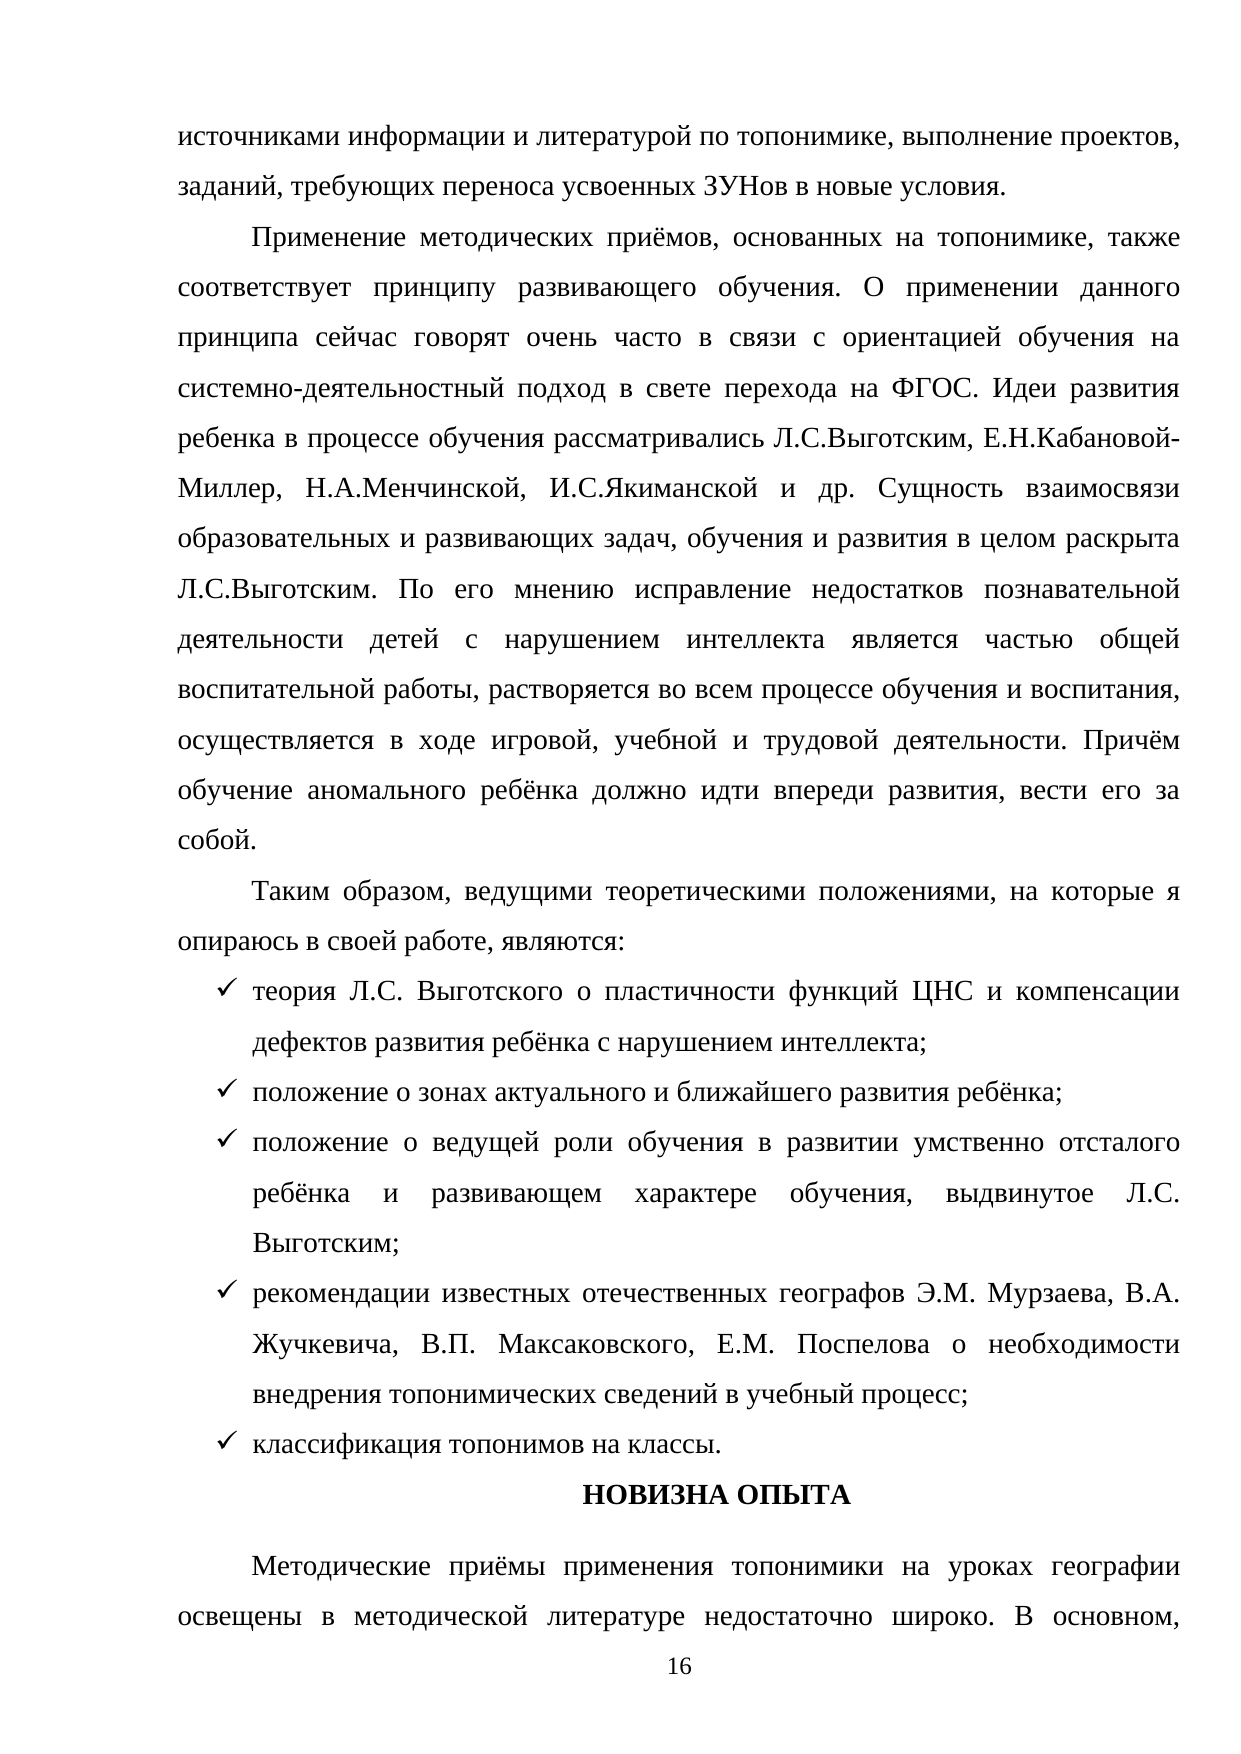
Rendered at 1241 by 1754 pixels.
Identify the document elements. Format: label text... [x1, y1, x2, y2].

list классификация топонимов на классы. [215, 1427, 1181, 1460]
text Применение методических приёмов, основанных на топонимике, также соответствует принципу развивающего обучения. О применении данного принципа сейчас говорят очень часто в связи с ориентацией обучения на системно-деятельностный подход в свете перехода на ФГОС. Идеи развития ребенка в процессе обучения рассматривались Л.С.Выготским, Е.Н.Кабановой-Миллер, Н.А.Менчинской, И.С.Якиманской и др. Сущность взаимосвязи образовательных и развивающих задач, обучения и развития в целом раскрыта Л.С.Выготским. По его мнению исправление недостатков познавательной деятельности детей с нарушением интеллекта является частью общей воспитательной работы, растворяется во всем процессе обучения и воспитания, осуществляется в ходе игровой, учебной и трудовой деятельности. Причём обучение аномального ребёнка должно идти впереди развития, вести его за собой. [177, 219, 1181, 856]
text Таким образом, ведущими теоретическими положениями, на которые я опираюсь в своей работе, являются: [177, 873, 1181, 957]
list положение о зонах актуального и ближайшего развития ребёнка; [215, 1074, 1181, 1108]
list рекомендации известных отечественных географов Э.М. Мурзаева, В.А. Жучкевича, В.П. Максаковского, Е.М. Поспелова о необходимости внедрения топонимических сведений в учебный процесс; [215, 1276, 1181, 1410]
list НОВИЗНА ОПЫТА [252, 1477, 1181, 1511]
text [177, 118, 1181, 202]
list положение о ведущей роли обучения в развитии умственно отсталого ребёнка и развивающем характере обучения, выдвинутое Л.С. Выготским; [215, 1124, 1181, 1259]
list теория Л.С. Выготского о пластичности функций ЦНС и компенсации дефектов развития ребёнка с нарушением интеллекта; [215, 973, 1181, 1057]
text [177, 1548, 1181, 1632]
